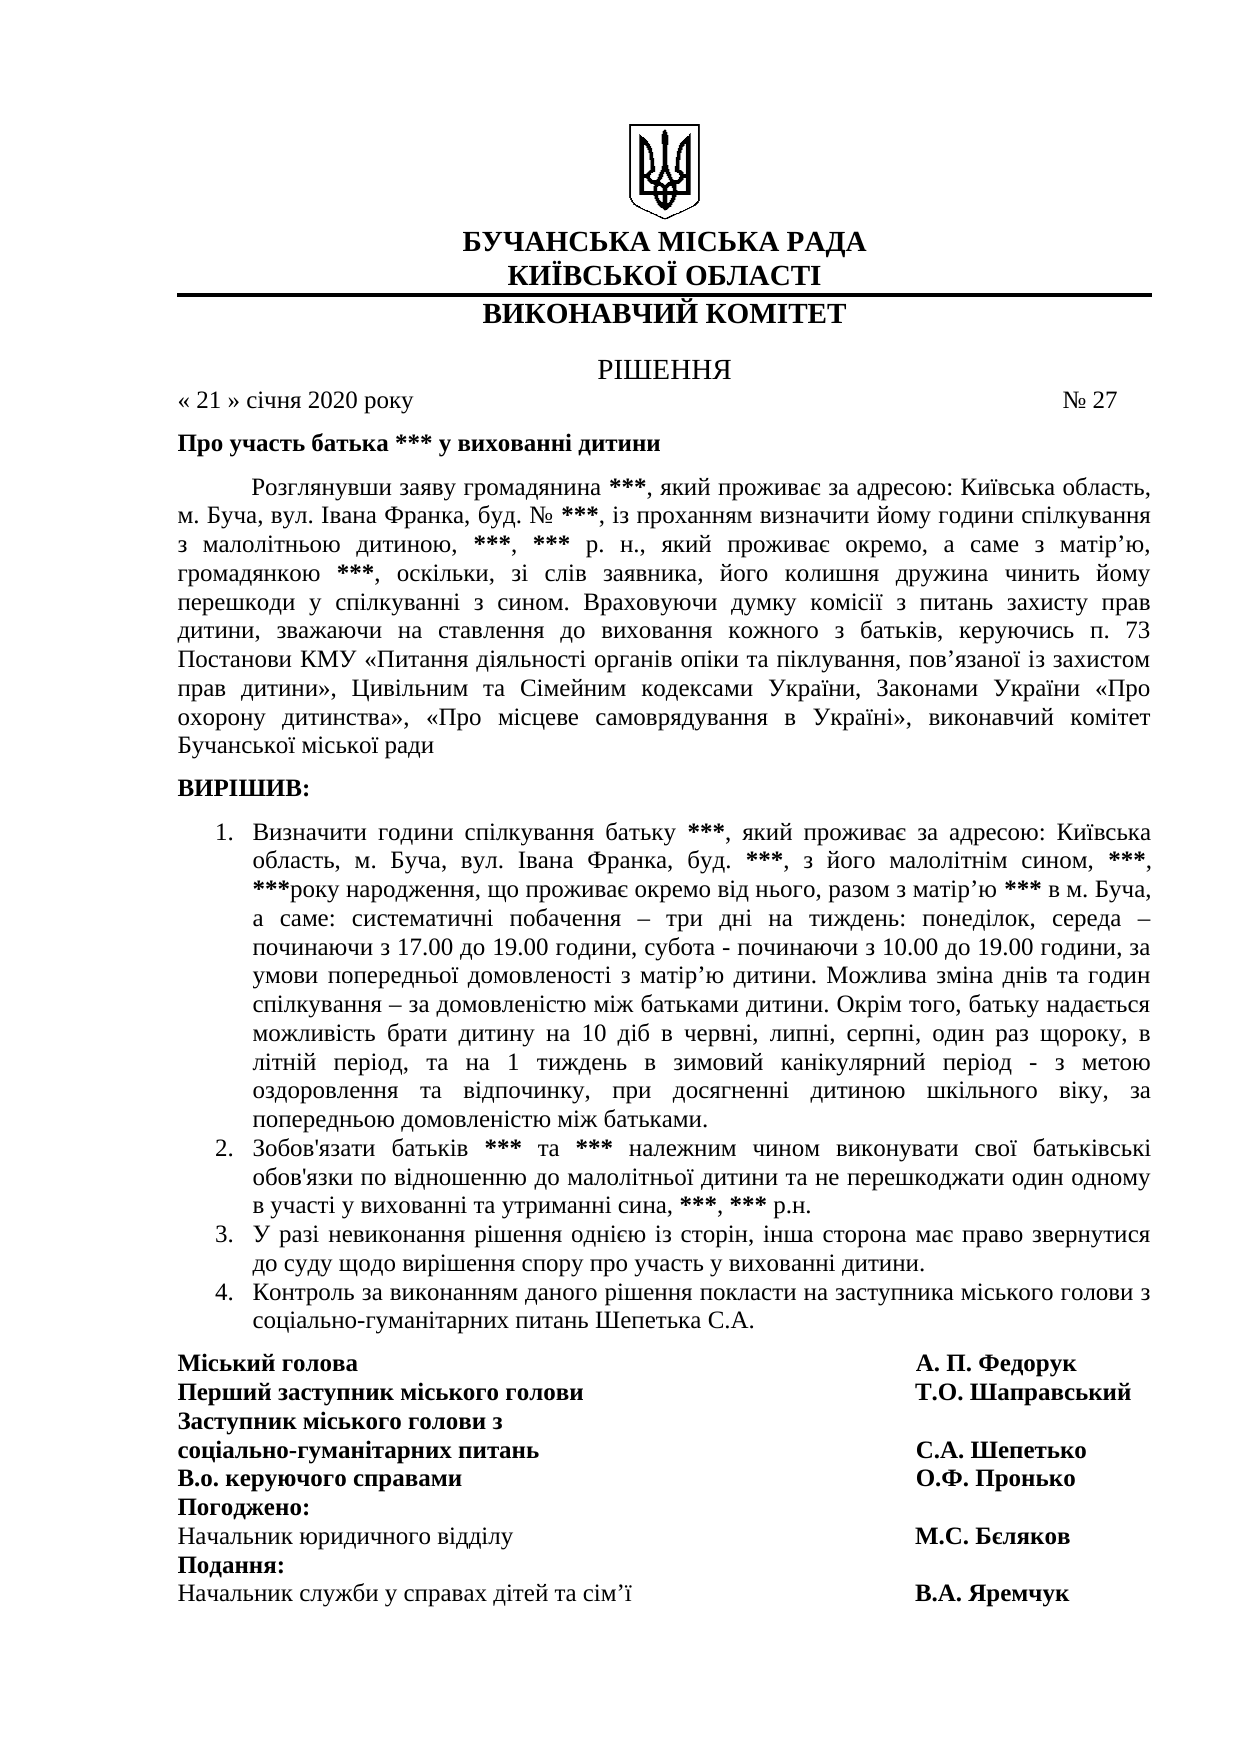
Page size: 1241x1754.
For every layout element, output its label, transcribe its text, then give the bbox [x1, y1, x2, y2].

text Подання: [177, 1550, 1152, 1578]
text Перший заступник міського голови Т.О. Шаправський [177, 1377, 1152, 1406]
text Погоджено: [177, 1492, 1152, 1521]
text В.о. керуючого справами О.Ф. Пронько [177, 1463, 1152, 1492]
list У разі невиконання рішення однією із сторін, інша сторона має право звернутися до суду щодо вирішення спору про участь у вихованні дитини. [215, 1219, 1152, 1277]
text РІШЕННЯ [177, 352, 1152, 385]
text Міський голова А. П. Федорук [177, 1348, 1152, 1377]
text ВИКОНАВЧИЙ КОМІТЕТ [177, 297, 1152, 330]
list Контроль за виконанням даного рішення покласти на заступника міського голови з соціально-гуманітарних питань Шепетька С.А. [215, 1277, 1152, 1334]
text Начальник служби у справах дітей та сім’ї В.А. Яремчук [177, 1578, 1152, 1607]
list Визначити години спілкування батьку ***, який проживає за адресою: Київська область, м. Буча, вул. Івана Франка, буд. ***, з його малолітнім сином, ***, ***року народження, що проживає окремо від нього, разом з матір’ю *** в м. Буча, а саме: систематичні побачення – три дні на тиждень: понеділок, середа – починаючи з 17.00 до 19.00 години, субота - починаючи з 10.00 до 19.00 години, за умови попередньої домовленості з матір’ю дитини. Можлива зміна днів та годин спілкування – за домовленістю між батьками дитини. Окрім того, батьку надається можливість брати дитину на 10 діб в червні, липні, серпні, один раз щороку, в літній період, та на 1 тиждень в зимовий канікулярний період - з метою оздоровлення та відпочинку, при досягненні дитиною шкільного віку, за попередньою домовленістю між батьками. [215, 817, 1152, 1133]
text соціально-гуманітарних питань С.А. Шепетько [177, 1435, 1152, 1463]
text Начальник юридичного відділу М.С. Бєляков [177, 1521, 1152, 1550]
list Зобов'язати батьків *** та *** належним чином виконувати свої батьківські обов'язки по відношенню до малолітньої дитини та не перешкоджати один одному в участі у вихованні та утриманні сина, ***, *** р.н. [215, 1133, 1152, 1219]
text ВИРІШИВ: [177, 773, 1152, 802]
text Про участь батька *** у вихованні дитини [177, 428, 1152, 457]
text БУЧАНСЬКА МІСЬКА РАДА [177, 224, 1152, 258]
text Розглянувши заяву громадянина ***, який проживає за адресою: Київська область, м. Буча, вул. Івана Франка, буд. № ***, із проханням визначити йому години спілкування з малолітньою дитиною, ***, *** р. н., який проживає окремо, а саме з матір’ю, громадянкою ***, оскільки, зі слів заявника, його колишня дружина чинить йому перешкоди у спілкуванні з сином. Враховуючи думку комісії з питань захисту прав дитини, зважаючи на ставлення до виховання кожного з батьків, керуючись п. 73 Постанови КМУ «Питання діяльності органів опіки та піклування, пов’язаної із захистом прав дитини», Цивільним та Сімейним кодексами України, Законами України «Про охорону дитинства», «Про місцеве самоврядування в Україні», виконавчий комітет Бучанської міської ради [177, 472, 1152, 759]
text КИЇВСЬКОЇ ОБЛАСТІ [177, 258, 1152, 293]
text « 21 » січня 2020 року № 27 [177, 385, 1152, 414]
text Заступник міського голови з [177, 1406, 1152, 1435]
